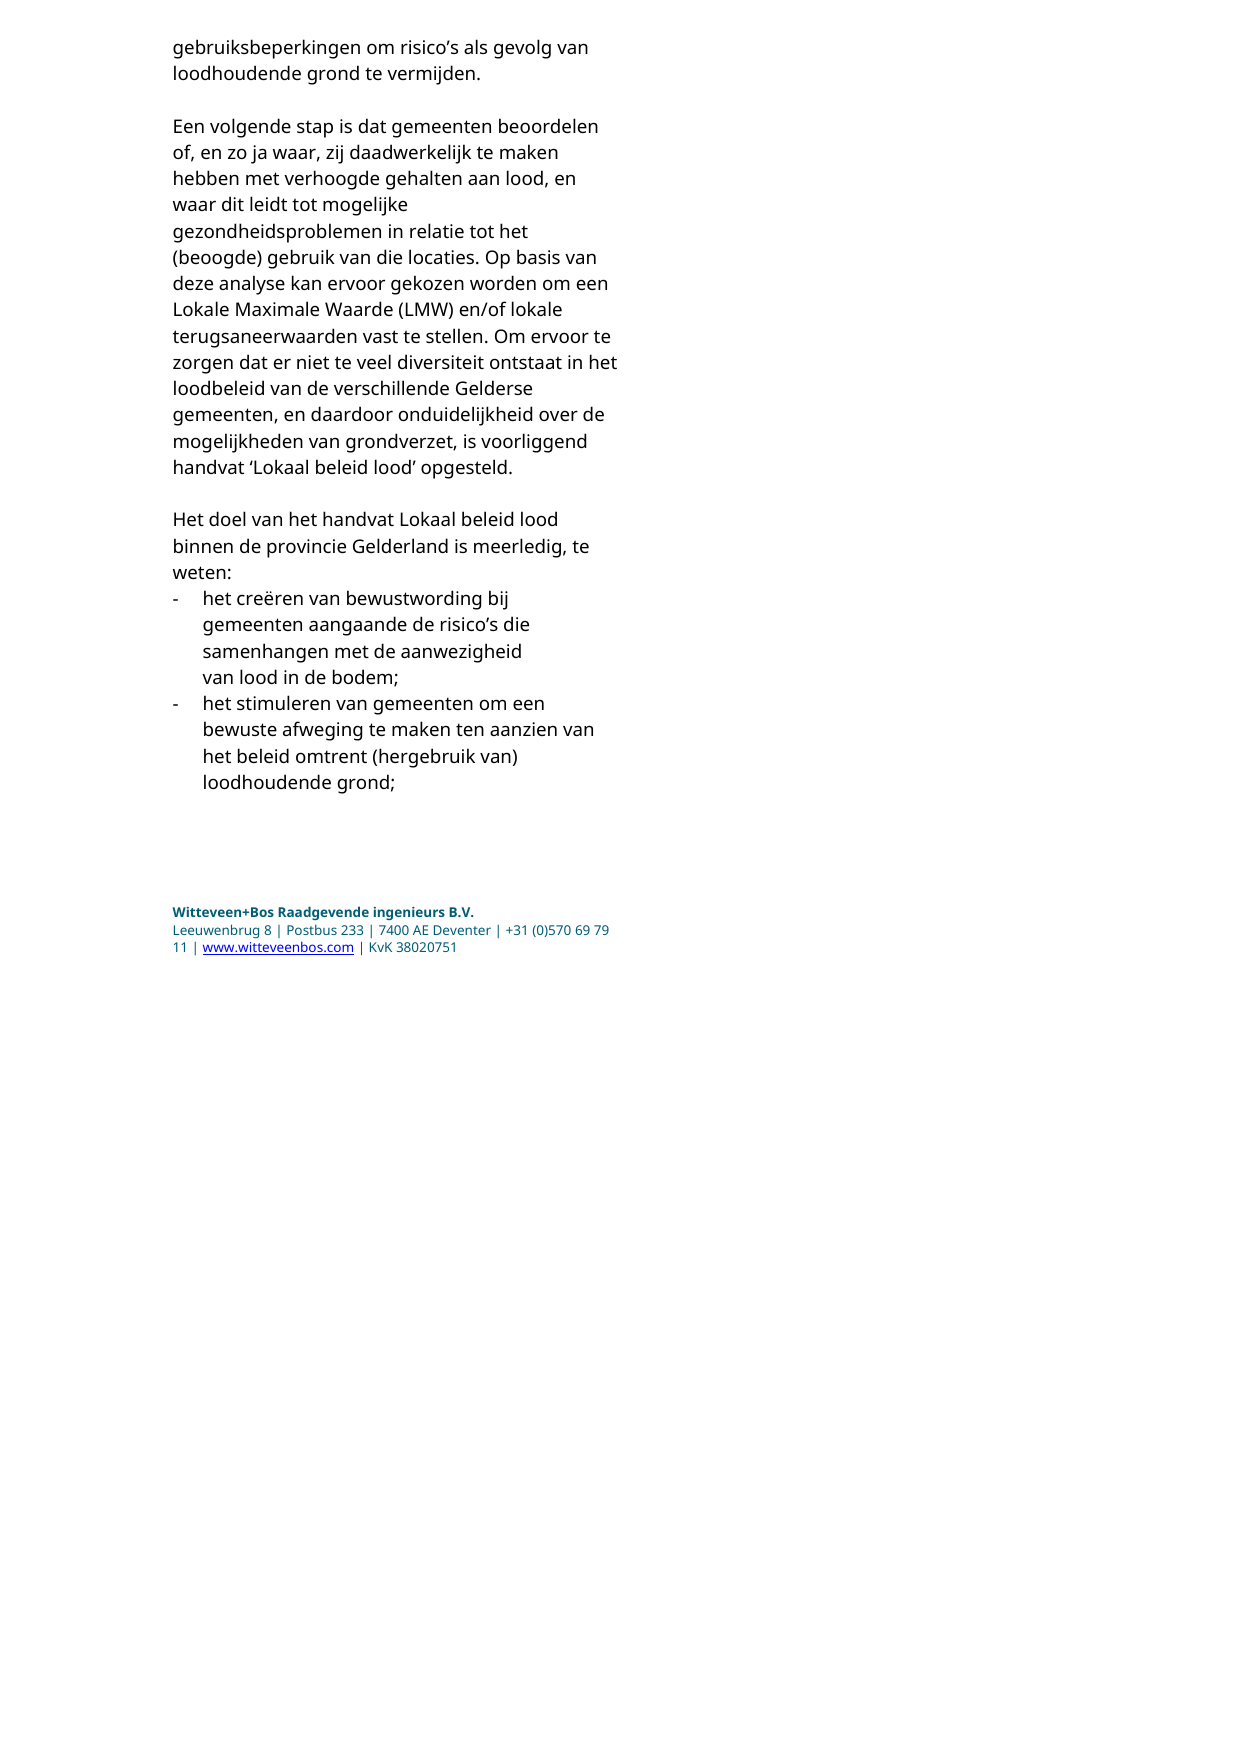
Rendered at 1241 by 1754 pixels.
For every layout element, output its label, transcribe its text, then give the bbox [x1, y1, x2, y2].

picture [265, 925, 271, 932]
text Een volgende stap is dat gemeenten beoordelen of, en zo ja waar, zij daadwerkelijk te maken hebben met verhoogde gehalten aan lood, en waar dit leidt tot mogelijke gezondheidsproblemen in relatie tot het (beoogde) gebruik van die locaties. Op basis van deze analyse kan ervoor gekozen worden om een Lokale Maximale Waarde (LMW) en/of lokale terugsaneerwaarden vast te stellen. Om ervoor te zorgen dat er niet te veel diversiteit ontstaat in het loodbeleid van de verschillende Gelderse gemeenten, en daardoor onduidelijkheid over de mogelijkheden van grondverzet, is voorliggend handvat ‘Lokaal beleid lood’ opgesteld. [172, 112, 622, 479]
picture [397, 942, 403, 951]
picture [180, 928, 186, 935]
picture [214, 928, 220, 935]
picture [506, 927, 512, 934]
picture [473, 927, 484, 935]
picture [451, 942, 455, 952]
text - het stimuleren van gemeenten om een bewuste afweging te maken ten aanzien van het beleid omtrent (hergebruik van) loodhoudende grond; [172, 689, 607, 794]
text - het creëren van bewustwording bij gemeenten aangaande de risico’s die samenhangen met de aanwezigheid van lood in de bodem; [172, 584, 540, 689]
picture [522, 925, 526, 935]
picture [394, 925, 400, 935]
picture [556, 925, 562, 933]
picture [315, 925, 319, 935]
picture [287, 925, 291, 935]
picture [341, 925, 347, 933]
picture [594, 925, 600, 933]
text Leeuwenbrug 8 | Postbus 233 | 7400 AE Deventer | +31 (0)570 69 79 11 | www.witteveenbos.com | KvK 38020751 [172, 921, 622, 956]
picture [386, 925, 392, 933]
picture [549, 925, 555, 935]
picture [404, 942, 410, 952]
text Het doel van het handvat Lokaal beleid lood binnen de provincie Gelderland is meerledig, te weten: [172, 506, 622, 584]
picture [309, 927, 314, 935]
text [172, 33, 607, 86]
picture [173, 942, 177, 952]
text Witteveen+Bos Raadgevende ingenieurs B.V. [172, 903, 622, 921]
